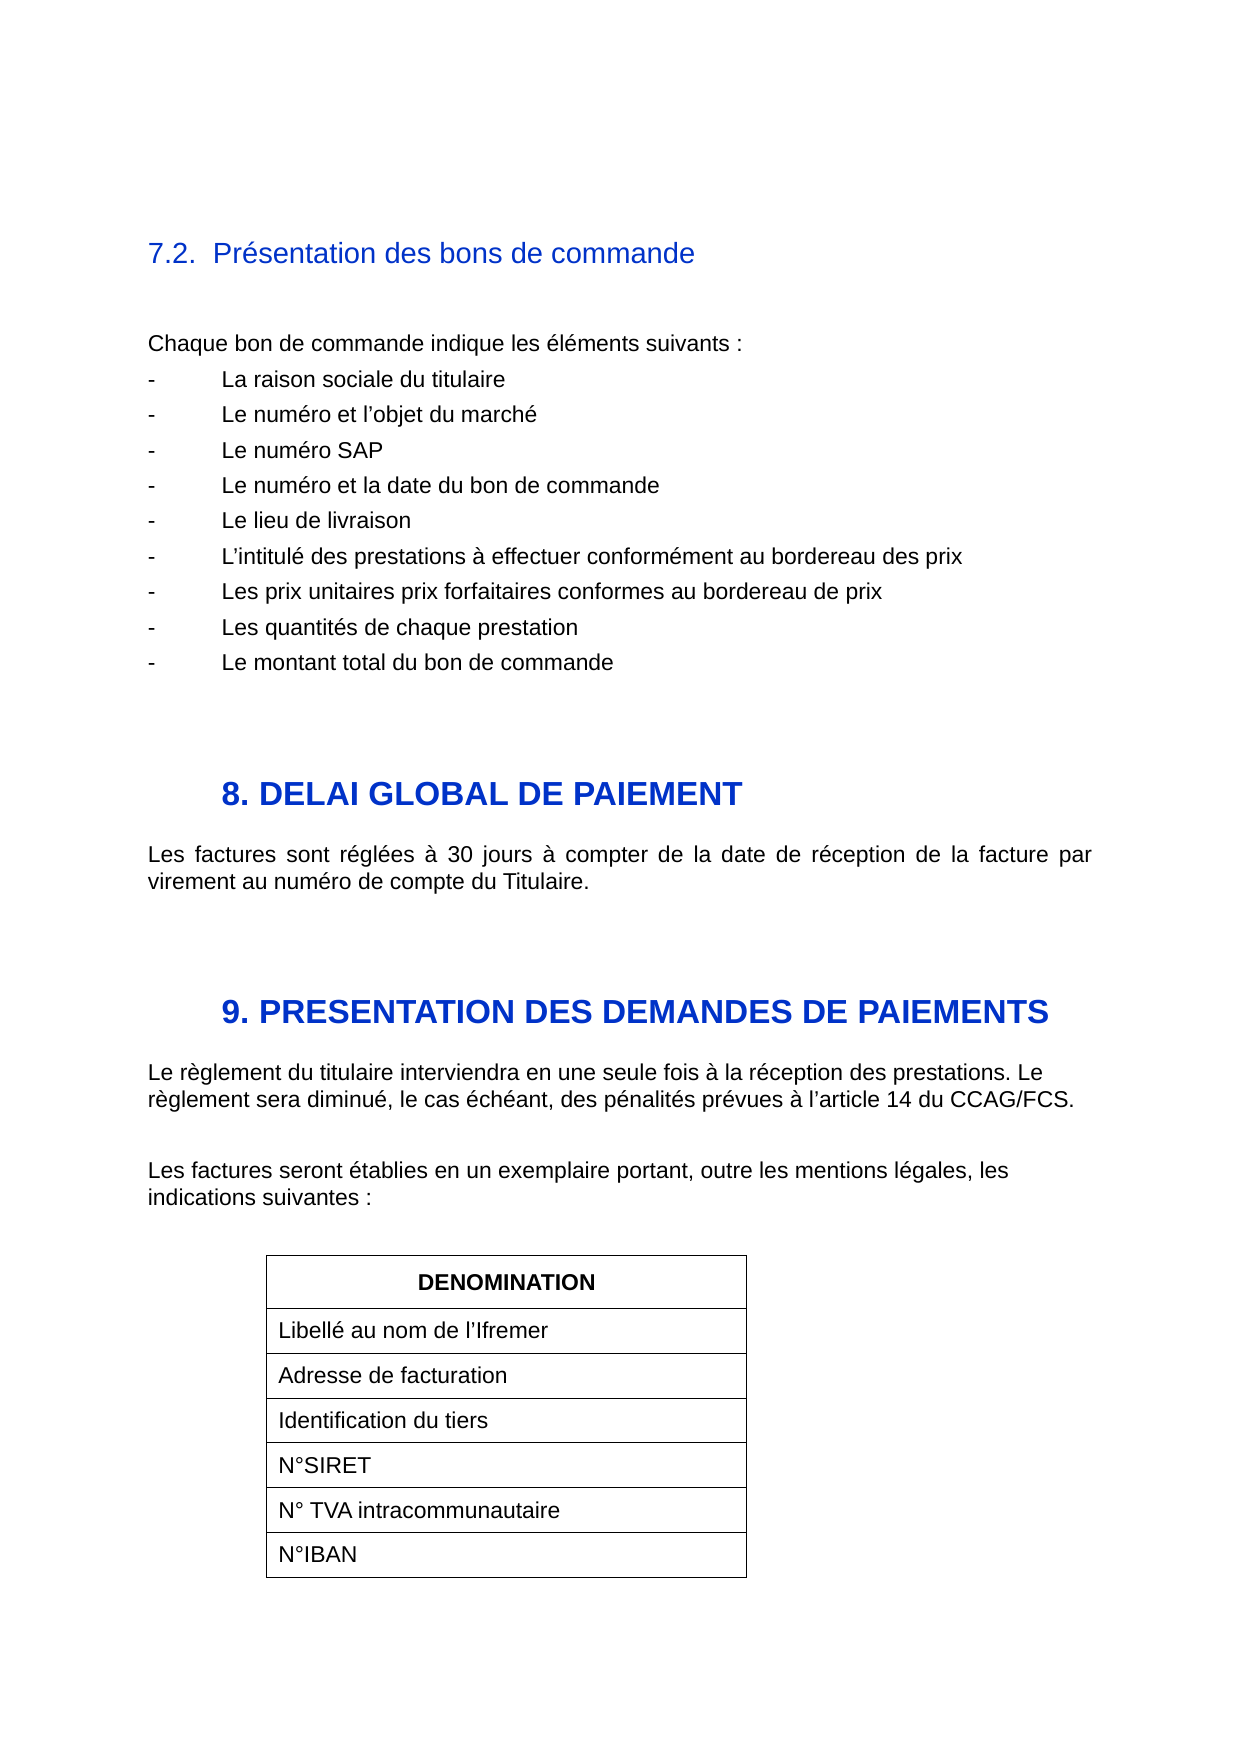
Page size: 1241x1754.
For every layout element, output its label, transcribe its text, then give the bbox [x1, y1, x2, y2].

subtitle PRESENTATION DES DEMANDES DE PAIEMENTS [221, 992, 1092, 1031]
text - Le numéro SAP [148, 436, 1092, 463]
text Le règlement du titulaire interviendra en une seule fois à la réception des prestations. Le règlement sera diminué, le cas échéant, des pénalités prévues à l’article 14 du CCAG/FCS. [148, 1059, 1092, 1113]
subtitle DELAI GLOBAL DE PAIEMENT [221, 774, 1092, 812]
table_cell N° TVA intracommunautaire [267, 1488, 746, 1532]
text - Les prix unitaires prix forfaitaires conformes au bordereau de prix [148, 578, 1092, 605]
table_cell Libellé au nom de l’Ifremer [267, 1309, 746, 1353]
subtitle Présentation des bons de commande [148, 236, 1092, 270]
text Les factures seront établies en un exemplaire portant, outre les mentions légales, les indications suivantes : [148, 1157, 1092, 1211]
text - Le numéro et la date du bon de commande [148, 472, 1092, 499]
text - Les quantités de chaque prestation [148, 613, 1092, 641]
text Les factures sont réglées à 30 jours à compter de la date de réception de la facture par virement au numéro de compte du Titulaire. [148, 840, 1092, 894]
text - Le montant total du bon de commande [148, 649, 1092, 676]
table_cell Adresse de facturation [267, 1354, 746, 1397]
text - Le numéro et l’objet du marché [148, 401, 1092, 428]
table_header DENOMINATION [267, 1256, 746, 1308]
text - Le lieu de livraison [148, 507, 1092, 534]
table_cell Identification du tiers [267, 1399, 746, 1442]
text Chaque bon de commande indique les éléments suivants : [148, 330, 1092, 357]
table_cell N°SIRET [267, 1443, 746, 1487]
text - L’intitulé des prestations à effectuer conformément au bordereau des prix [148, 543, 1092, 570]
text - La raison sociale du titulaire [148, 366, 1092, 393]
table_cell N°IBAN [267, 1533, 746, 1577]
